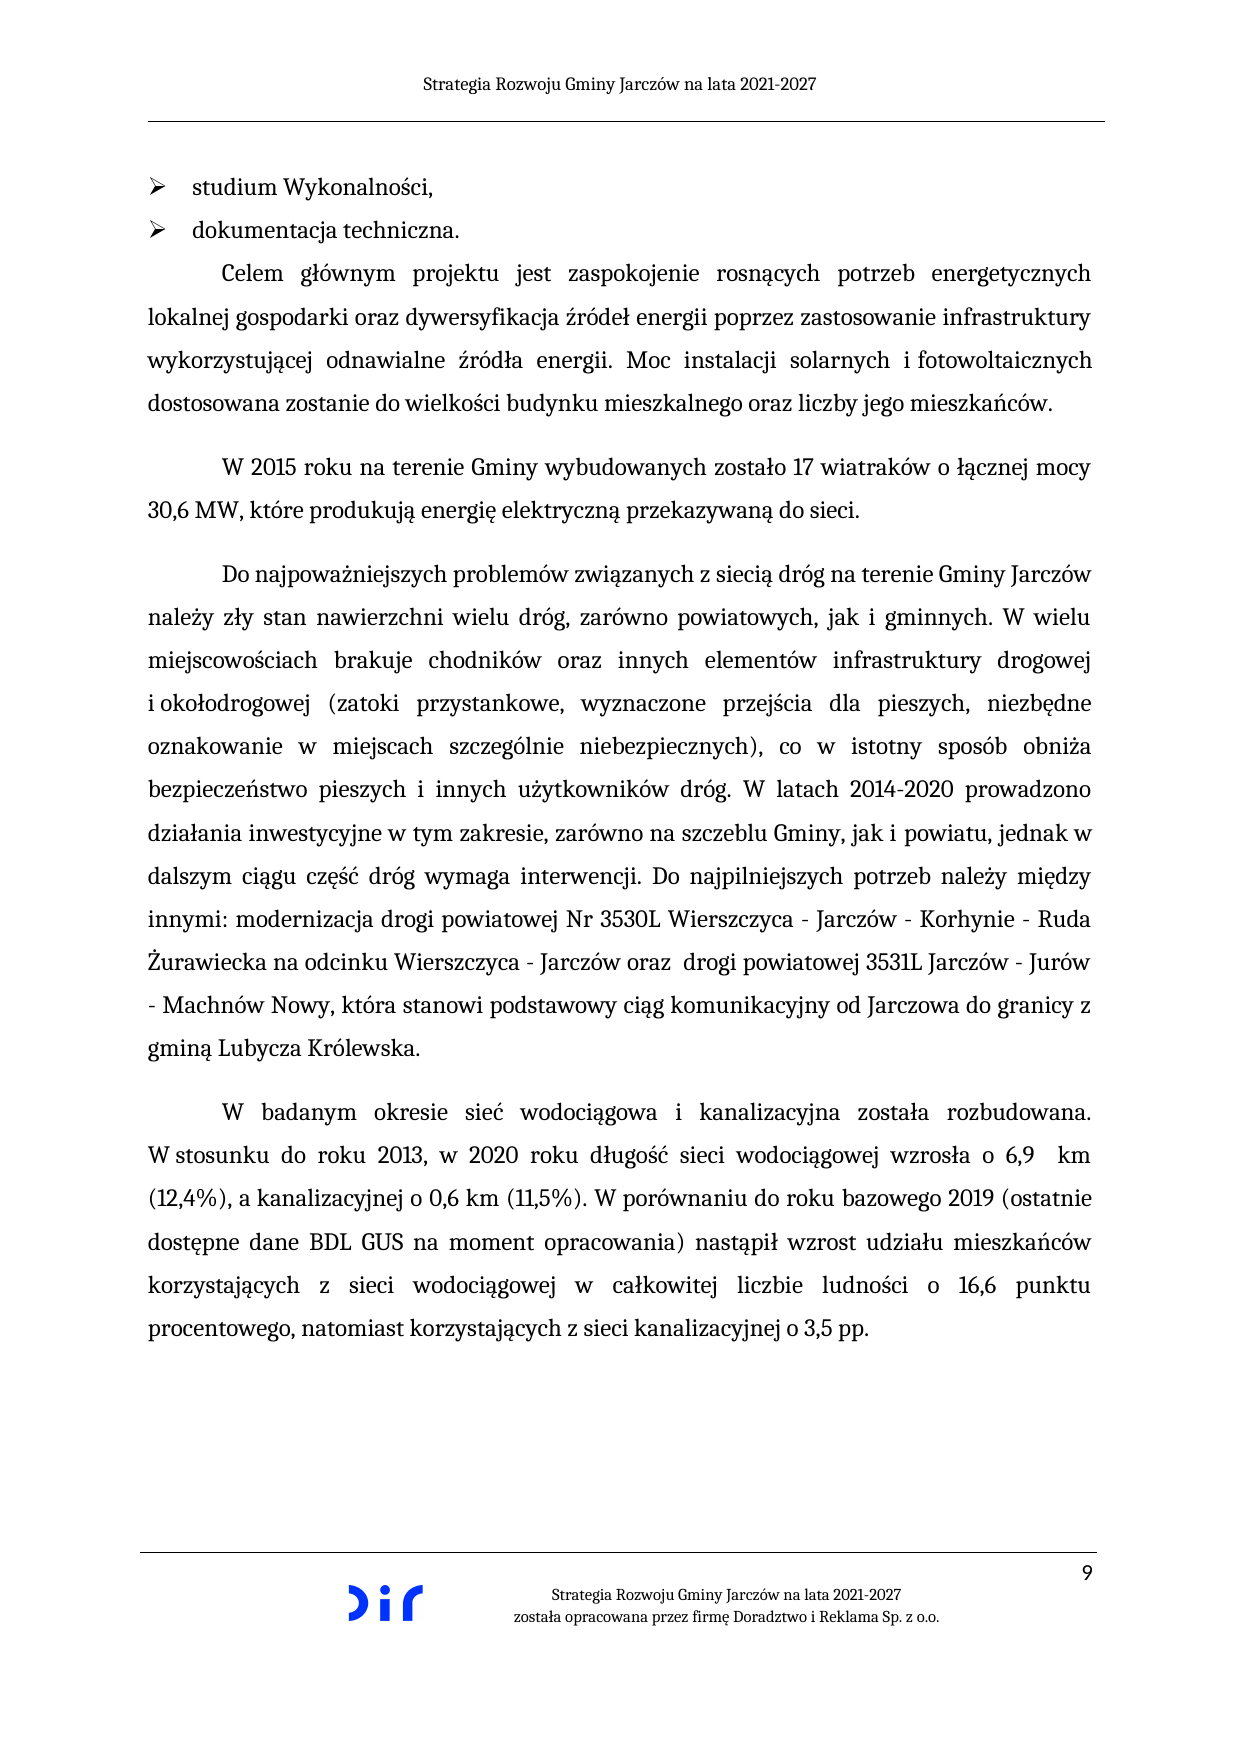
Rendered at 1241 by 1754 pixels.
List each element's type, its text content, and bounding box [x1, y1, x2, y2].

picture [348, 1585, 423, 1621]
text W badanym okresie sieć wodociągowa i kanalizacyjna została rozbudowana. W stosunku do roku 2013, w 2020 roku długość sieci wodociągowej wzrosła o 6,9 km (12,4%), a kanalizacyjnej o 0,6 km (11,5%). W porównaniu do roku bazowego 2019 (ostatnie dostępne dane BDL GUS na moment opracowania) nastąpił wzrost udziału mieszkańców korzystających z sieci wodociągowej w całkowitej liczbie ludności o 16,6 punktu procentowego, natomiast korzystających z sieci kanalizacyjnej o 3,5 pp. [148, 1098, 1092, 1342]
list studium Wykonalności, [148, 173, 1092, 202]
list dokumentacja techniczna. [148, 216, 1092, 245]
text Celem głównym projektu jest zaspokojenie rosnących potrzeb energetycznych lokalnej gospodarki oraz dywersyfikacja źródeł energii poprzez zastosowanie infrastruktury wykorzystującej odnawialne źródła energii. Moc instalacji solarnych i fotowoltaicznych dostosowana zostanie do wielkości budynku mieszkalnego oraz liczby jego mieszkańców. [148, 259, 1092, 417]
text W 2015 roku na terenie Gminy wybudowanych zostało 17 wiatraków o łącznej mocy 30,6 MW, które produkują energię elektryczną przekazywaną do sieci. [148, 453, 1092, 524]
text Do najpoważniejszych problemów związanych z siecią dróg na terenie Gminy Jarczów należy zły stan nawierzchni wielu dróg, zarówno powiatowych, jak i gminnych. W wielu miejscowościach brakuje chodników oraz innych elementów infrastruktury drogowej i okołodrogowej (zatoki przystankowe, wyznaczone przejścia dla pieszych, niezbędne oznakowanie w miejscach szczególnie niebezpiecznych), co w istotny sposób obniża bezpieczeństwo pieszych i innych użytkowników dróg. W latach 2014-2020 prowadzono działania inwestycyjne w tym zakresie, zarówno na szczeblu Gminy, jak i powiatu, jednak w dalszym ciągu część dróg wymaga interwencji. Do najpilniejszych potrzeb należy między innymi: modernizacja drogi powiatowej Nr 3530L Wierszczyca - Jarczów - Korhynie - Ruda Żurawiecka na odcinku Wierszczyca - Jarczów oraz drogi powiatowej 3531L Jarczów - Jurów - Machnów Nowy, która stanowi podstawowy ciąg komunikacyjny od Jarczowa do granicy z gminą Lubycza Królewska. [148, 560, 1092, 1063]
